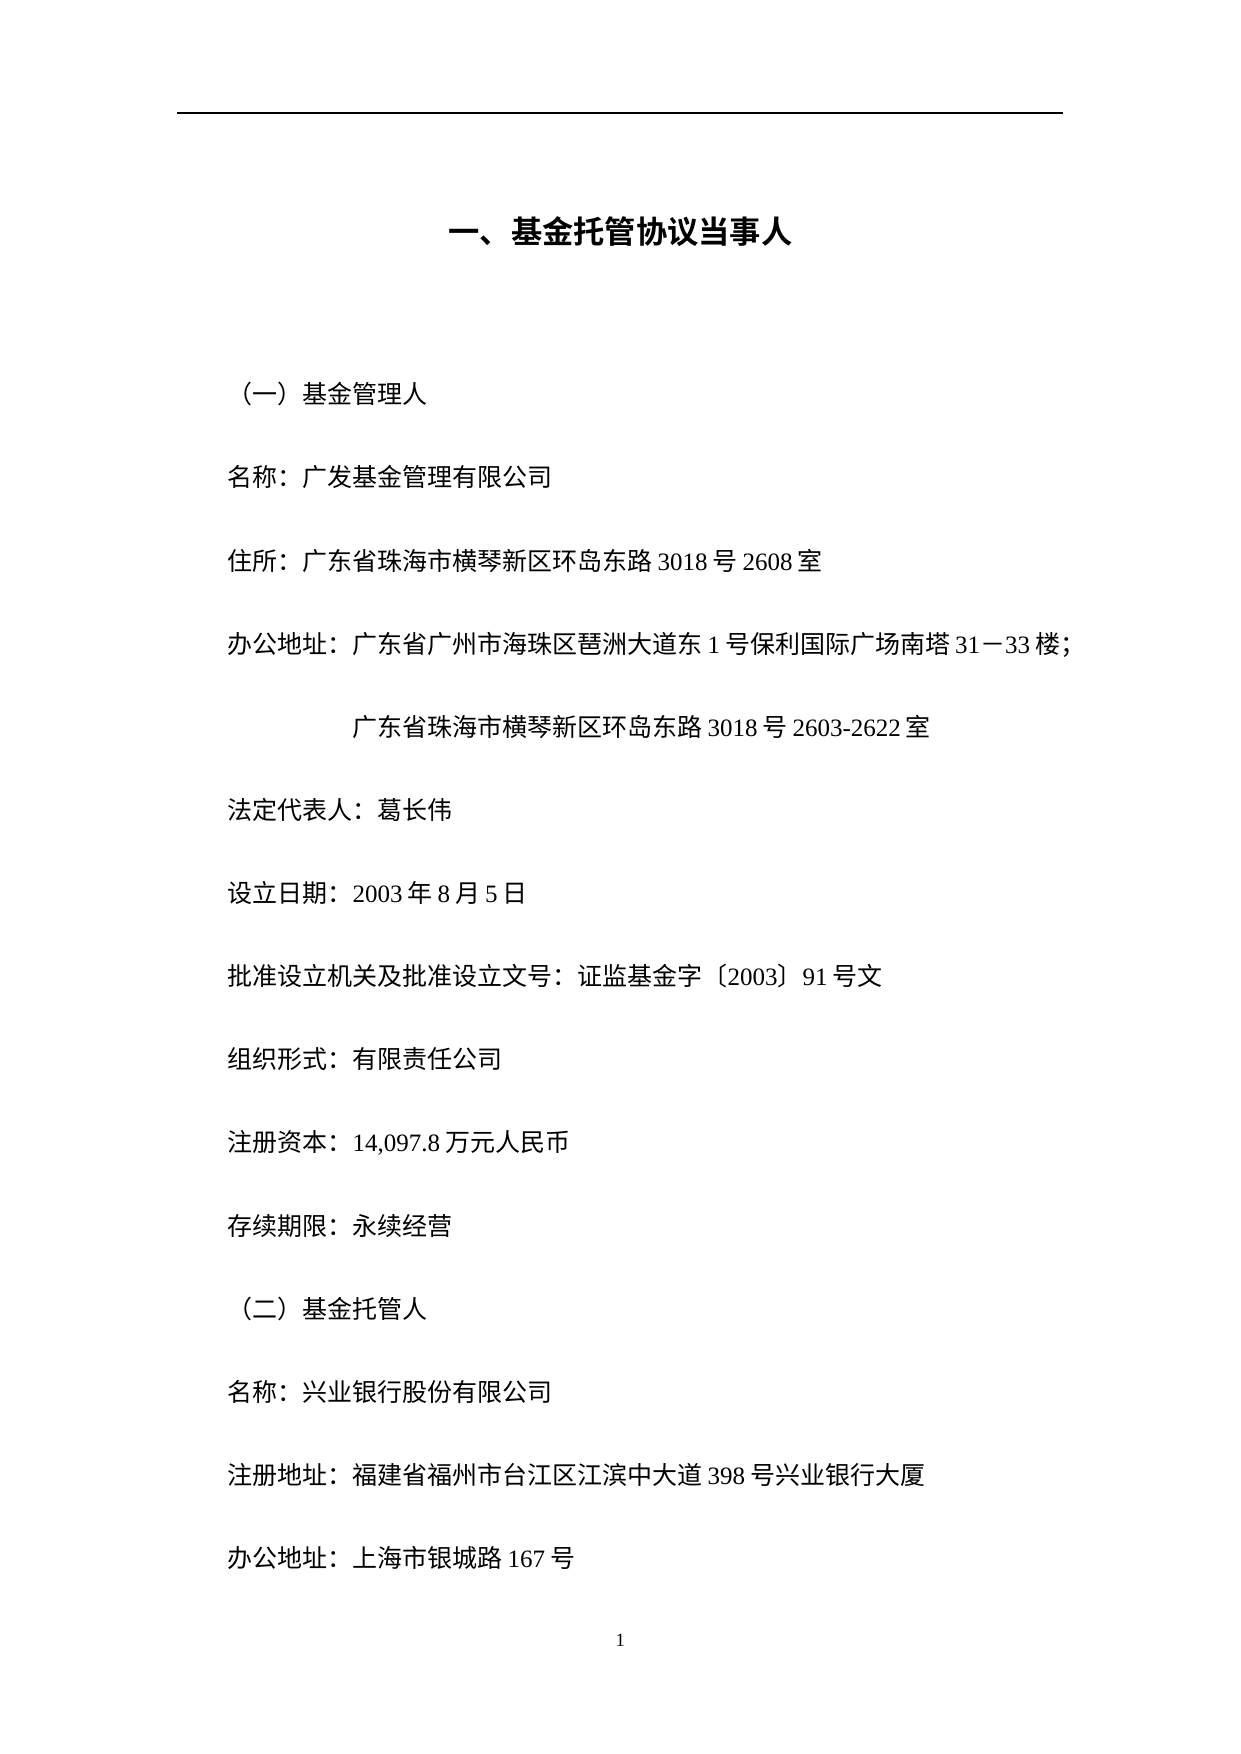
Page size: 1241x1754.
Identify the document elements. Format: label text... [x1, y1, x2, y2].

text 名称：兴业银行股份有限公司 [177, 1358, 1063, 1423]
text 住所：广东省珠海市横琴新区环岛东路3018号2608室 [177, 527, 1063, 592]
text 广东省珠海市横琴新区环岛东路3018号2603-2622室 [177, 693, 1063, 758]
text （一）基金管理人 [177, 360, 1063, 425]
text （二）基金托管人 [177, 1275, 1063, 1340]
text 设立日期：2003年8月5日 [177, 859, 1063, 924]
text 法定代表人：葛长伟 [177, 776, 1063, 841]
text 注册地址：福建省福州市台江区江滨中大道398号兴业银行大厦 [177, 1441, 1063, 1506]
subtitle 一、基金托管协议当事人 [177, 197, 1063, 262]
text 组织形式：有限责任公司 [177, 1025, 1063, 1090]
text 办公地址：上海市银城路167号 [177, 1524, 1063, 1589]
text 名称：广发基金管理有限公司 [177, 443, 1063, 508]
text 存续期限：永续经营 [177, 1192, 1063, 1257]
text 办公地址：广东省广州市海珠区琶洲大道东1号保利国际广场南塔31－33楼； [177, 610, 1063, 675]
text 注册资本：14,097.8万元人民币 [177, 1108, 1063, 1173]
text 批准设立机关及批准设立文号：证监基金字〔2003〕91号文 [177, 942, 1063, 1007]
